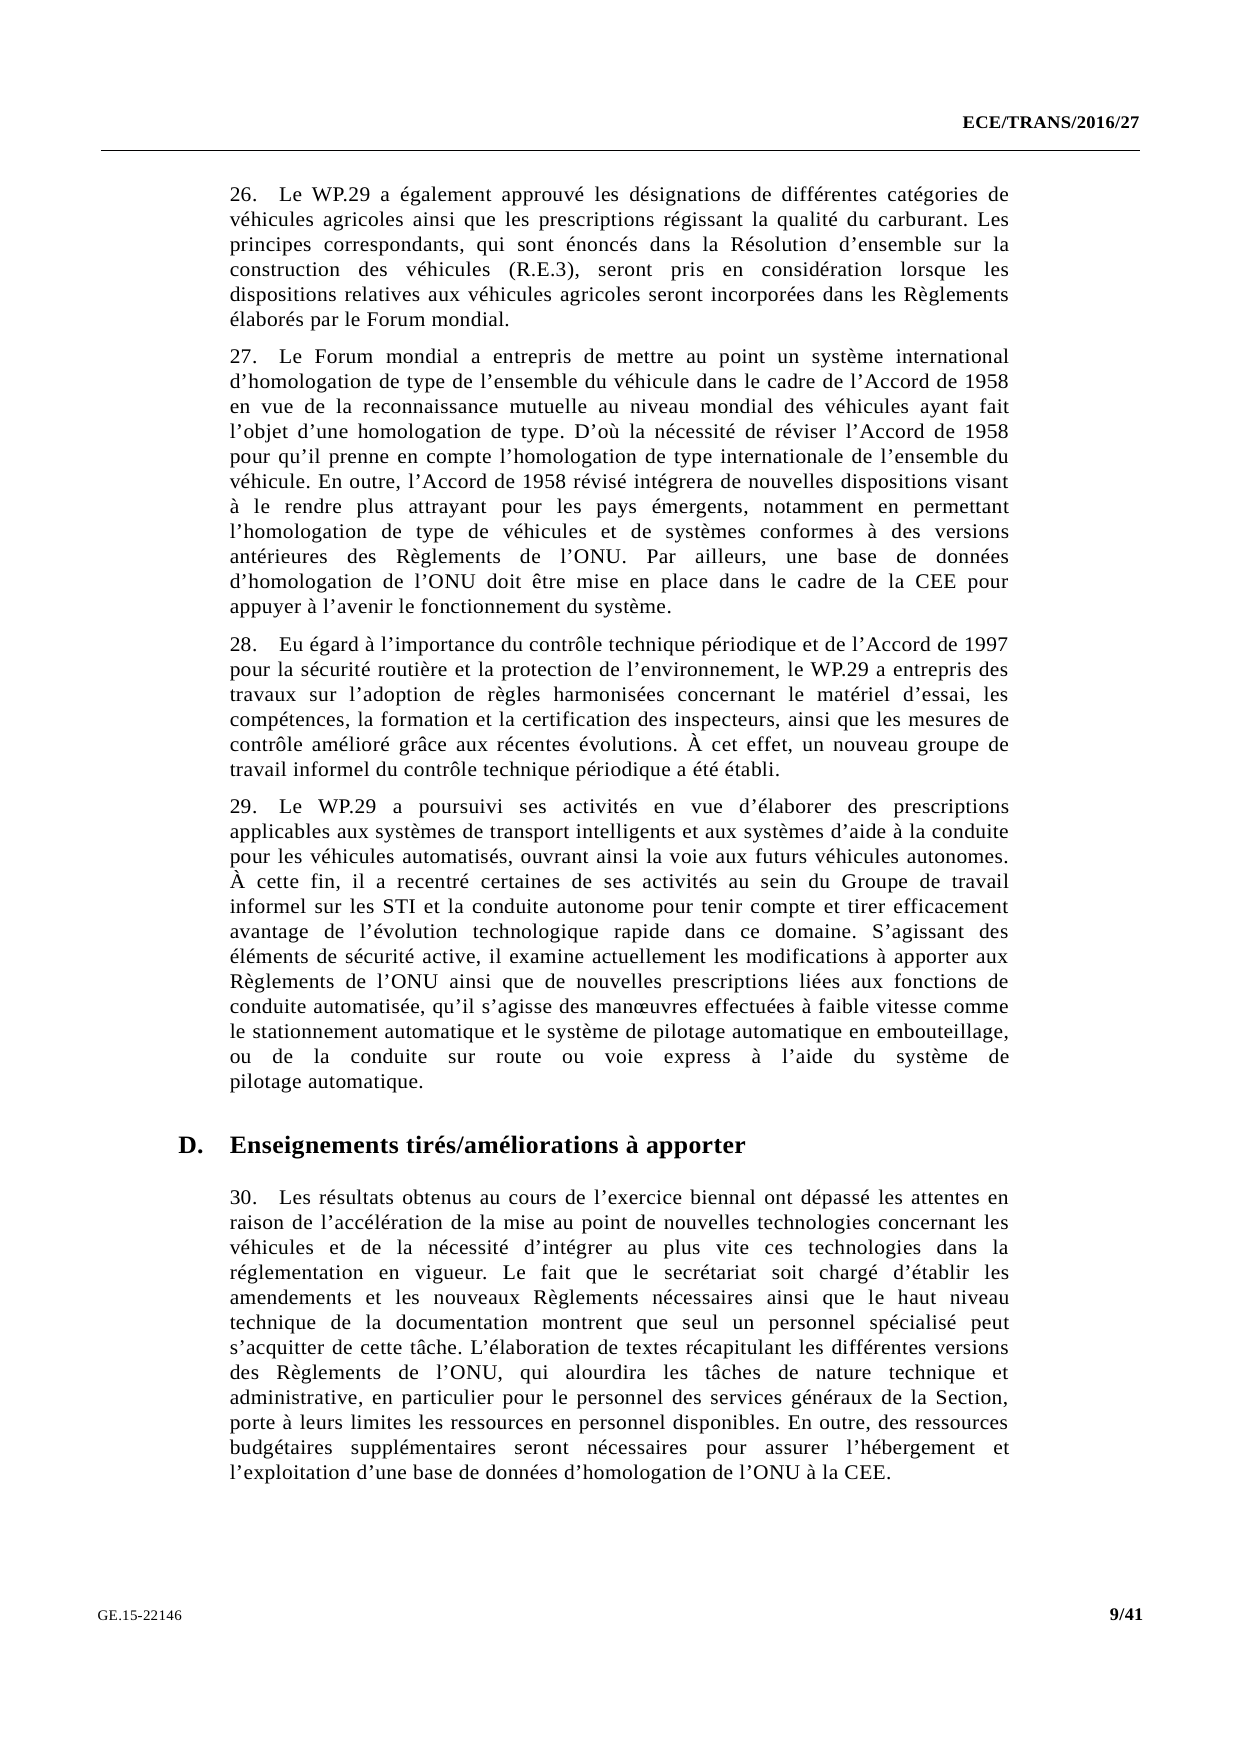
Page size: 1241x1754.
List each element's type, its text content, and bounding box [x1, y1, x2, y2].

list Le Forum mondial a entrepris de mettre au point un système international d’homologation de type de l’ensemble du véhicule dans le cadre de l’Accord de 1958 en vue de la reconnaissance mutuelle au niveau mondial des véhicules ayant fait l’objet d’une homologation de type. D’où la nécessité de réviser l’Accord de 1958 pour qu’il prenne en compte l’homologation de type internationale de l’ensemble du véhicule. En outre, l’Accord de 1958 révisé intégrera de nouvelles dispositions visant à le rendre plus attrayant pour les pays émergents, notamment en permettant l’homologation de type de véhicules et de systèmes conformes à des versions antérieures des Règlements de l’ONU. Par ailleurs, une base de données d’homologation de l’ONU doit être mise en place dans le cadre de la CEE pour appuyer à l’avenir le fonctionnement du système. [229, 344, 1011, 619]
text D. Enseignements tirés/améliorations à apporter [97, 1131, 1011, 1159]
list Eu égard à l’importance du contrôle technique périodique et de l’Accord de 1997 pour la sécurité routière et la protection de l’environnement, le WP.29 a entrepris des travaux sur l’adoption de règles harmonisées concernant le matériel d’essai, les compétences, la formation et la certification des inspecteurs, ainsi que les mesures de contrôle amélioré grâce aux récentes évolutions. À cet effet, un nouveau groupe de travail informel du contrôle technique périodique a été établi. [229, 631, 1011, 781]
list Le WP.29 a poursuivi ses activités en vue d’élaborer des prescriptions applicables aux systèmes de transport intelligents et aux systèmes d’aide à la conduite pour les véhicules automatisés, ouvrant ainsi la voie aux futurs véhicules autonomes. À cette fin, il a recentré certaines de ses activités au sein du Groupe de travail informel sur les STI et la conduite autonome pour tenir compte et tirer efficacement avantage de l’évolution technologique rapide dans ce domaine. S’agissant des éléments de sécurité active, il examine actuellement les modifications à apporter aux Règlements de l’ONU ainsi que de nouvelles prescriptions liées aux fonctions de conduite automatisée, qu’il s’agisse des manœuvres effectuées à faible vitesse comme le stationnement automatique et le système de pilotage automatique en embouteillage, ou de la conduite sur route ou voie express à l’aide du système de pilotage automatique. [229, 794, 1011, 1094]
list Le WP.29 a également approuvé les désignations de différentes catégories de véhicules agricoles ainsi que les prescriptions régissant la qualité du carburant. Les principes correspondants, qui sont énoncés dans la Résolution d’ensemble sur la construction des véhicules (R.E.3), seront pris en considération lorsque les dispositions relatives aux véhicules agricoles seront incorporées dans les Règlements élaborés par le Forum mondial. [229, 181, 1011, 331]
list Les résultats obtenus au cours de l’exercice biennal ont dépassé les attentes en raison de l’accélération de la mise au point de nouvelles technologies concernant les véhicules et de la nécessité d’intégrer au plus vite ces technologies dans la réglementation en vigueur. Le fait que le secrétariat soit chargé d’établir les amendements et les nouveaux Règlements nécessaires ainsi que le haut niveau technique de la documentation montrent que seul un personnel spécialisé peut s’acquitter de cette tâche. L’élaboration de textes récapitulant les différentes versions des Règlements de l’ONU, qui alourdira les tâches de nature technique et administrative, en particulier pour le personnel des services généraux de la Section, porte à leurs limites les ressources en personnel disponibles. En outre, des ressources budgétaires supplémentaires seront nécessaires pour assurer l’hébergement et l’exploitation d’une base de données d’homologation de l’ONU à la CEE. [229, 1184, 1011, 1484]
